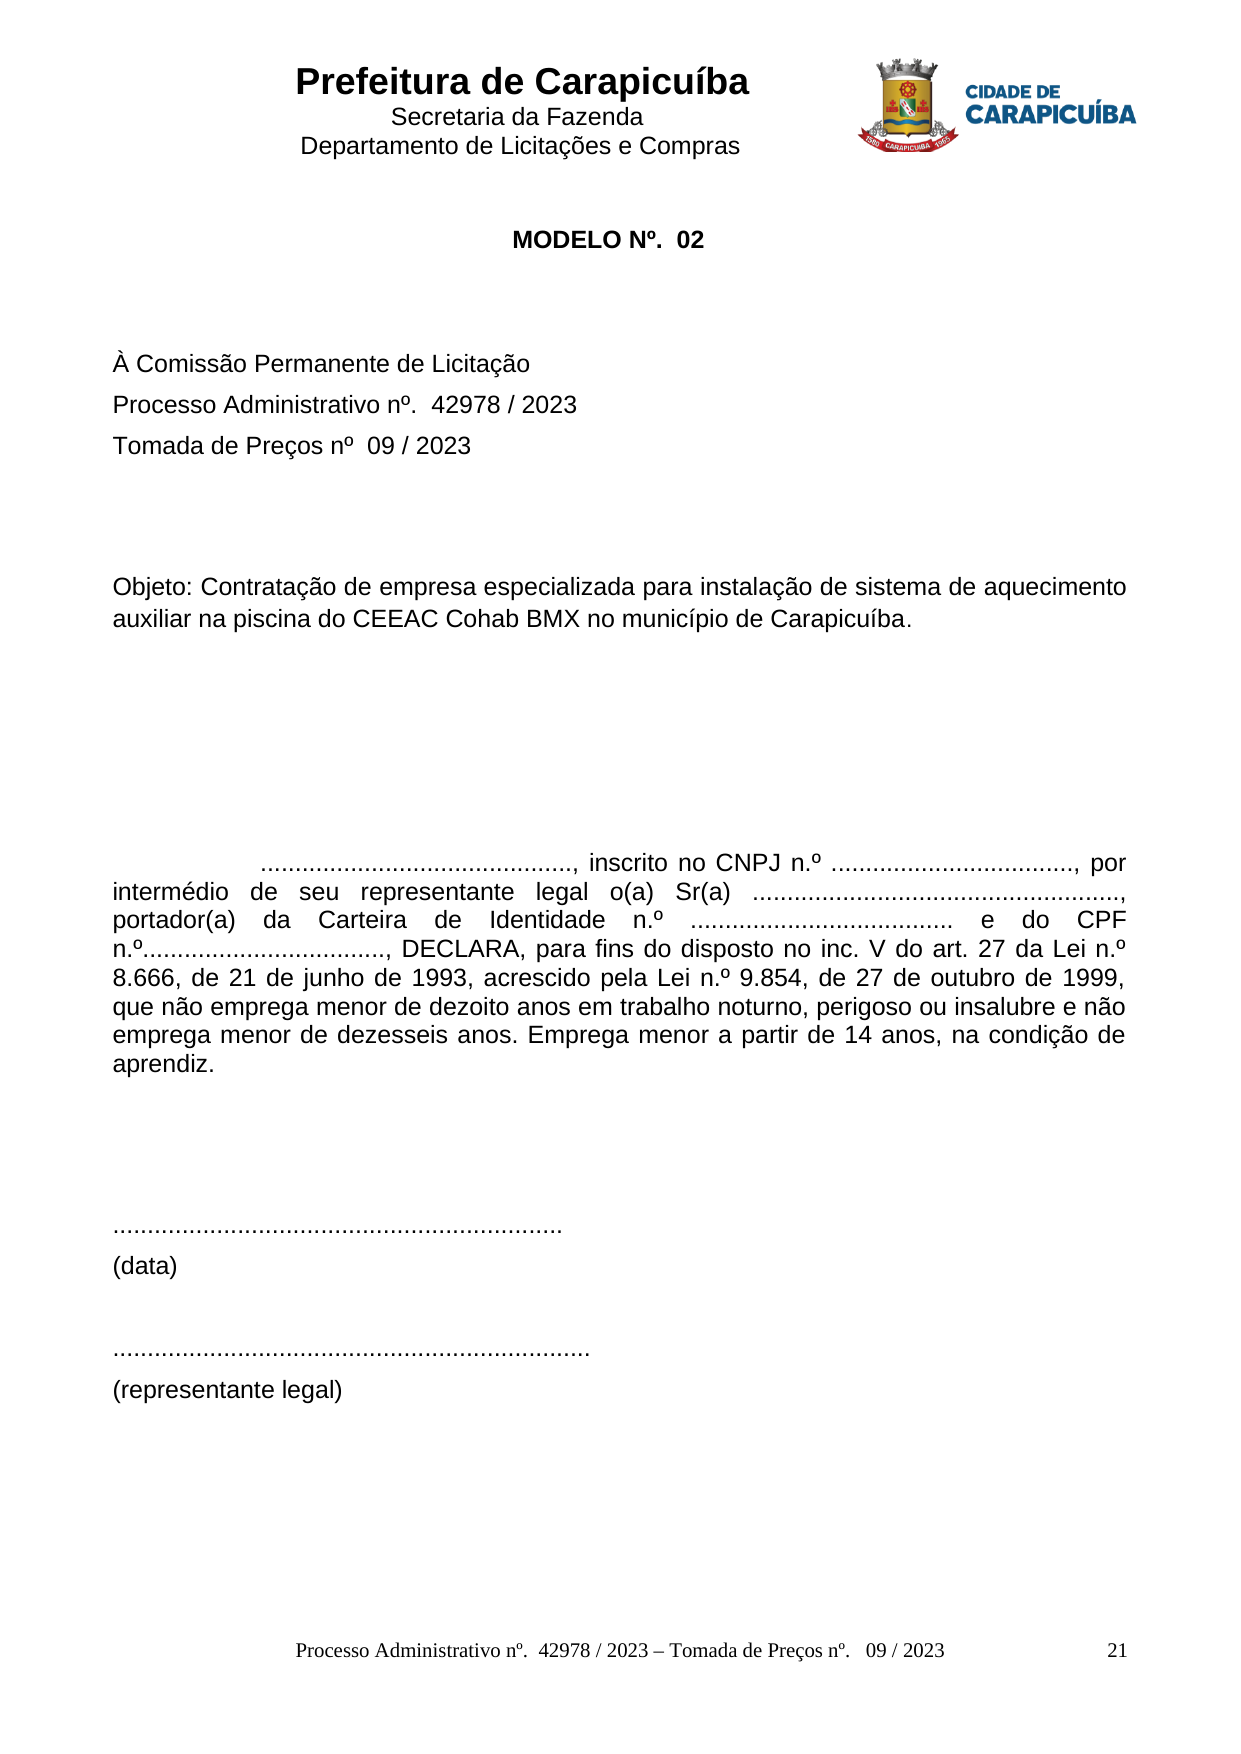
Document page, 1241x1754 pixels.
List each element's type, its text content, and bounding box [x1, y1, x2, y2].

text À Comissão Permanente de Licitação [112, 349, 1104, 377]
picture [857, 57, 1139, 152]
text MODELO Nº. 02 [112, 225, 1104, 254]
text ..................................................................... [112, 1333, 1128, 1362]
text Processo Administrativo nº. 42978 / 2023 [112, 390, 1104, 419]
text (data) [112, 1251, 1128, 1279]
text Tomada de Preços nº 09 / 2023 [112, 431, 1104, 460]
text Objeto: Contratação de empresa especializada para instalação de sistema de aquecimento auxiliar na piscina do CEEAC Cohab BMX no município de Carapicuíba. [112, 571, 1128, 633]
text ............................................., inscrito no CNPJ n.º ..................................., por intermédio de seu representante legal o(a) Sr(a) ....................................................., portador(a) da Carteira de Identidade n.º ...................................... e do CPF n.º..................................., DECLARA, para fins do disposto no inc. V do art. 27 da Lei n.º 8.666, de 21 de junho de 1993, acrescido pela Lei n.º 9.854, de 27 de outubro de 1999, que não emprega menor de dezoito anos em trabalho noturno, perigoso ou insalubre e não emprega menor de dezesseis anos. Emprega menor a partir de 14 anos, na condição de aprendiz. [112, 848, 1128, 1078]
text ................................................................. [112, 1209, 1128, 1238]
text (representante legal) [112, 1374, 1128, 1403]
